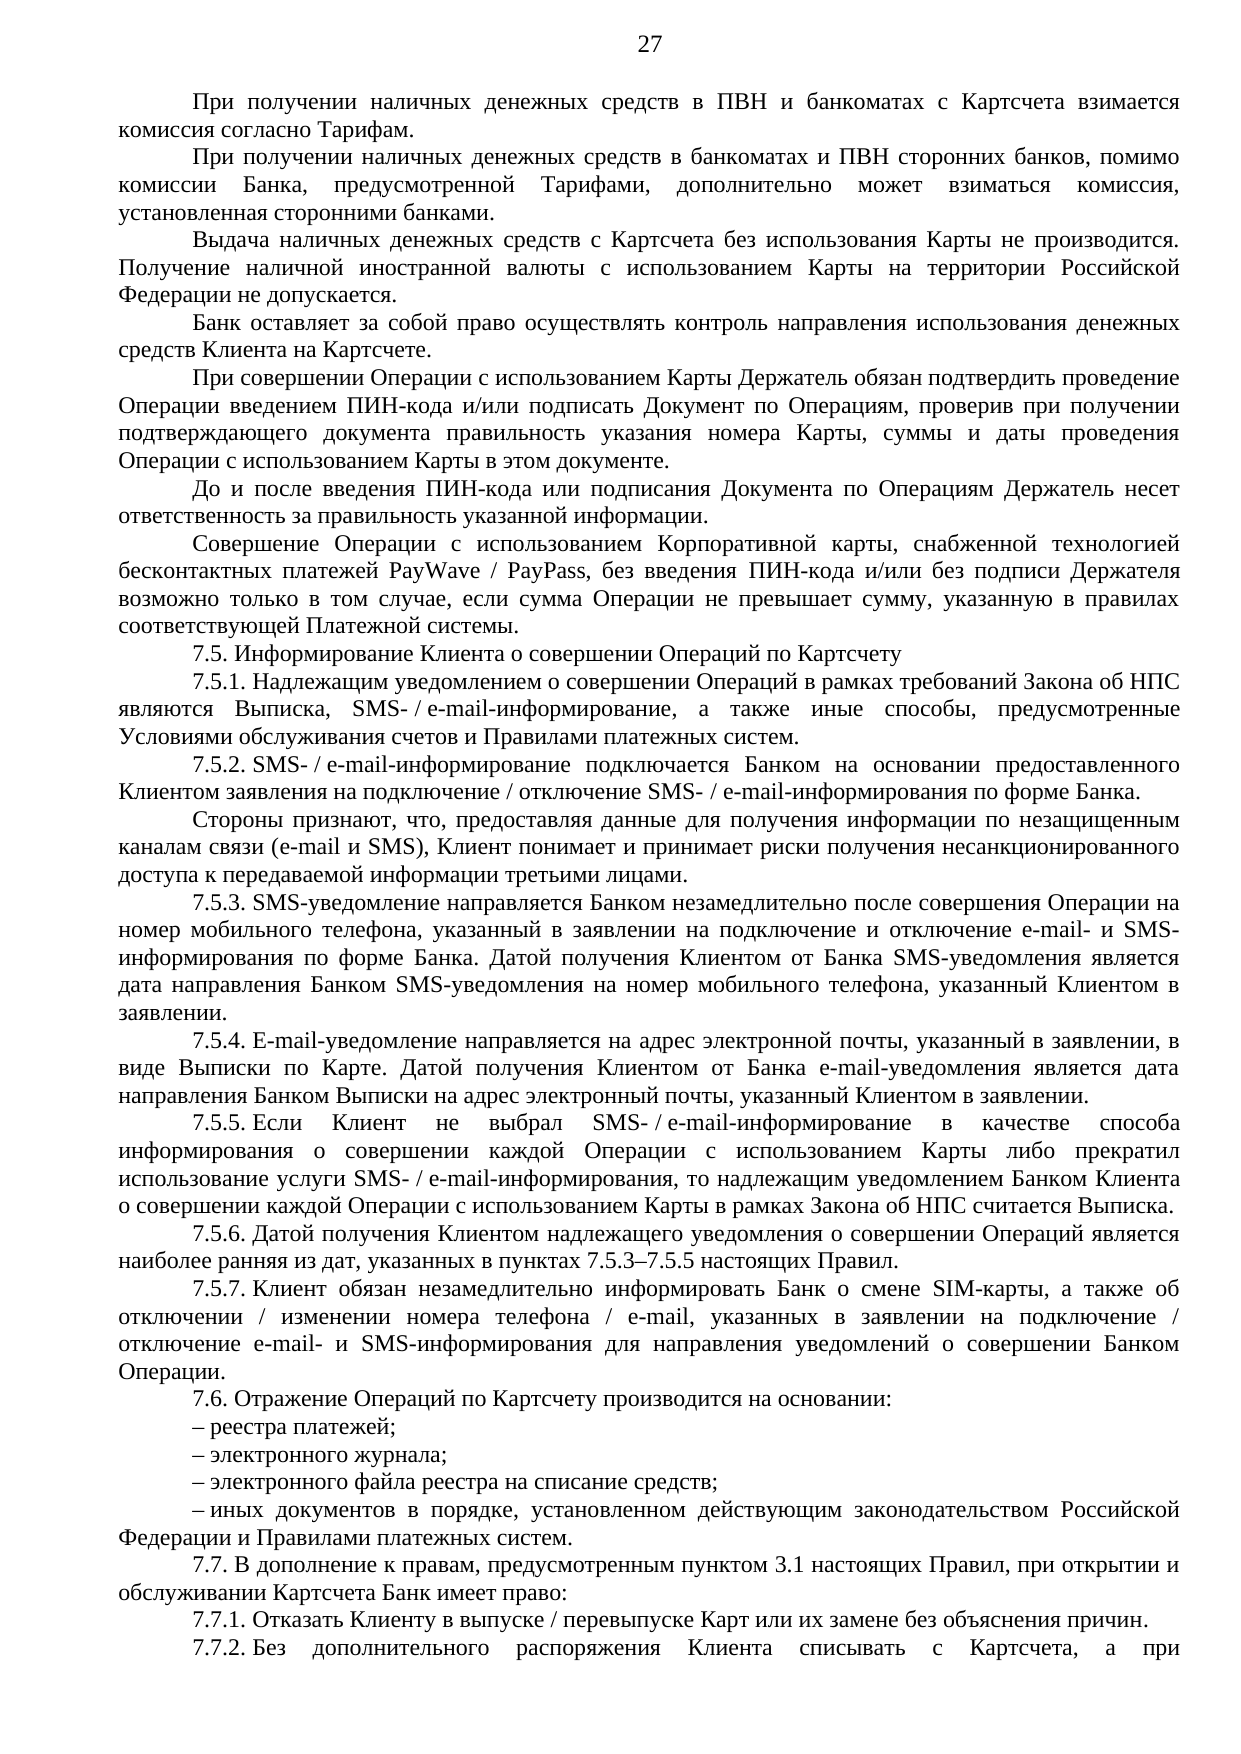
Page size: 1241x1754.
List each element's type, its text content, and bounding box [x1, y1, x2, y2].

text При совершении Операции с использованием Карты Держатель обязан подтвердить проведение Операции введением ПИН-кода и/или подписать Документ по Операциям, проверив при получении подтверждающего документа правильность указания номера Карты, суммы и даты проведения Операции с использованием Карты в этом документе. [118, 363, 1181, 473]
text До и после введения ПИН-кода или подписания Документа по Операциям Держатель несет ответственность за правильность указанной информации. [118, 473, 1181, 529]
text Выдача наличных денежных средств с Картсчета без использования Карты не производится. Получение наличной иностранной валюты с использованием Карты на территории Российской Федерации не допускается. [118, 225, 1181, 308]
text 7.7. В дополнение к правам, предусмотренным пунктом 3.1 настоящих Правил, при открытии и обслуживании Картсчета Банк имеет право: [118, 1550, 1181, 1605]
text 7.5.6. Датой получения Клиентом надлежащего уведомления о совершении Операций является наиболее ранняя из дат, указанных в пунктах 7.5.3–7.5.5 настоящих Правил. [118, 1219, 1181, 1274]
text – электронного журнала; [118, 1440, 1181, 1467]
text 7.5.2. SMS- / e-mail-информирование подключается Банком на основании предоставленного Клиентом заявления на подключение / отключение SMS- / e-mail-информирования по форме Банка. [118, 749, 1181, 805]
text – реестра платежей; [118, 1412, 1181, 1440]
text При получении наличных денежных средств в банкоматах и ПВН сторонних банков, помимо комиссии Банка, предусмотренной Тарифами, дополнительно может взиматься комиссия, установленная сторонними банками. [118, 142, 1181, 225]
text – электронного файла реестра на списание средств; [118, 1467, 1181, 1495]
text 7.5.1. Надлежащим уведомлением о совершении Операций в рамках требований Закона об НПС являются Выписка, SMS- / e-mail-информирование, а также иные способы, предусмотренные Условиями обслуживания счетов и Правилами платежных систем. [118, 667, 1181, 749]
text 7.5. Информирование Клиента о совершении Операций по Картсчету [118, 639, 1181, 667]
text – иных документов в порядке, установленном действующим законодательством Российской Федерации и Правилами платежных систем. [118, 1495, 1181, 1550]
text При получении наличных денежных средств в ПВН и банкоматах с Картсчета взимается комиссия согласно Тарифам. [118, 87, 1181, 142]
text Совершение Операции с использованием Корпоративной карты, снабженной технологией бесконтактных платежей PayWave / PayPass, без введения ПИН-кода и/или без подписи Держателя возможно только в том случае, если сумма Операции не превышает сумму, указанную в правилах соответствующей Платежной системы. [118, 529, 1181, 639]
text Банк оставляет за собой право осуществлять контроль направления использования денежных средств Клиента на Картсчете. [118, 308, 1181, 363]
text 7.6. Отражение Операций по Картсчету производится на основании: [118, 1384, 1181, 1412]
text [118, 1633, 1181, 1661]
text 7.5.7. Клиент обязан незамедлительно информировать Банк о смене SIM-карты, а также об отключении / изменении номера телефона / e-mail, указанных в заявлении на подключение / отключение e-mail- и SMS-информирования для направления уведомлений о совершении Банком Операции. [118, 1274, 1181, 1384]
text 7.5.5. Если Клиент не выбрал SMS- / e-mail-информирование в качестве способа информирования о совершении каждой Операции с использованием Карты либо прекратил использование услуги SMS- / e-mail-информирования, то надлежащим уведомлением Банком Клиента о совершении каждой Операции с использованием Карты в рамках Закона об НПС считается Выписка. [118, 1108, 1181, 1219]
text Стороны признают, что, предоставляя данные для получения информации по незащищенным каналам связи (e-mail и SMS), Клиент понимает и принимает риски получения несанкционированного доступа к передаваемой информации третьими лицами. [118, 805, 1181, 888]
text 7.5.4. E-mail-уведомление направляется на адрес электронной почты, указанный в заявлении, в виде Выписки по Карте. Датой получения Клиентом от Банка e-mail-уведомления является дата направления Банком Выписки на адрес электронный почты, указанный Клиентом в заявлении. [118, 1026, 1181, 1108]
text 7.5.3. SMS-уведомление направляется Банком незамедлительно после совершения Операции на номер мобильного телефона, указанный в заявлении на подключение и отключение e-mail- и SMS-информирования по форме Банка. Датой получения Клиентом от Банка SMS-уведомления является дата направления Банком SMS-уведомления на номер мобильного телефона, указанный Клиентом в заявлении. [118, 888, 1181, 1026]
text 7.7.1. Отказать Клиенту в выпуске / перевыпуске Карт или их замене без объяснения причин. [118, 1605, 1181, 1633]
